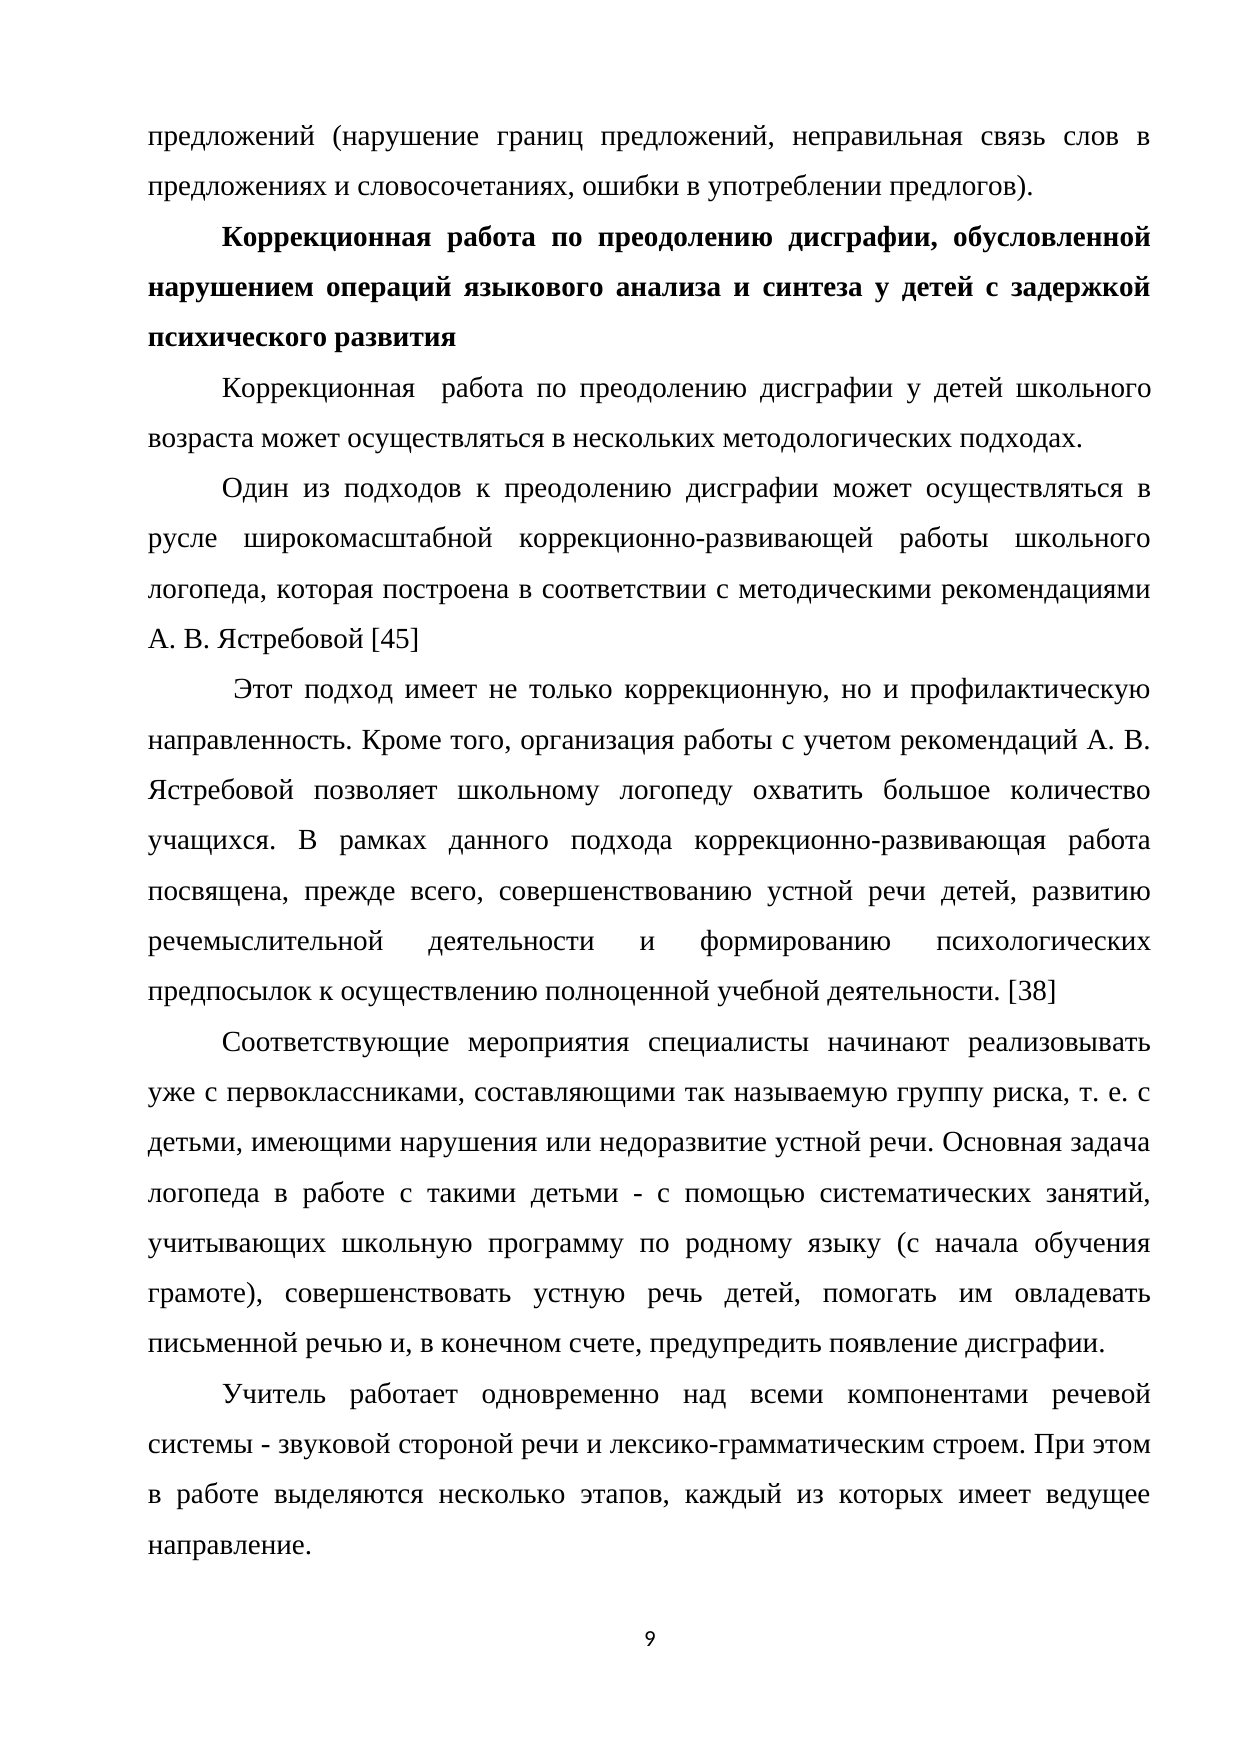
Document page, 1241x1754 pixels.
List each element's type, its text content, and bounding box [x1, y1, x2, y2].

text Один из подходов к преодолению дисграфии может осуществляться в русле широкомасштабной коррекционно-развивающей работы школьного логопеда, которая построена в соответствии с методическими рекомендациями А. В. Ястребовой [45] [148, 470, 1152, 655]
text Коррекционная работа по преодолению дисграфии у детей школьного возраста может осуществляться в нескольких методологических подходах. [148, 370, 1152, 453]
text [148, 118, 1152, 202]
text Соответствующие мероприятия специалисты начинают реализовывать уже с первоклассниками, составляющими так называемую группу риска, т. е. с детьми, имеющими нарушения или недоразвитие устной речи. Основная задача логопеда в работе с такими детьми - с помощью систематических занятий, учитывающих школьную программу по родному языку (с начала обучения грамоте), совершенствовать устную речь детей, помогать им овладевать письменной речью и, в конечном счете, предупредить появление дисграфии. [148, 1024, 1152, 1359]
text Учитель работает одновременно над всеми компонентами речевой системы - звуковой стороной речи и лексико-грамматическим строем. При этом в работе выделяются несколько этапов, каждый из которых имеет ведущее направление. [148, 1376, 1152, 1560]
text Коррекционная работа по преодолению дисграфии, обусловленной нарушением операций языкового анализа и синтеза у детей с задержкой психического развития [148, 219, 1152, 353]
text Этот подход имеет не только коррекционную, но и профилактическую направленность. Кроме того, организация работы с учетом рекомендаций А. В. Ястребовой позволяет школьному логопеду охватить большое количество учащихся. В рамках данного подхода коррекционно-развивающая работа посвящена, прежде всего, совершенствованию устной речи детей, развитию речемыслительной деятельности и формированию психологических предпосылок к осуществлению полноценной учебной деятельности. [38] [148, 672, 1152, 1007]
